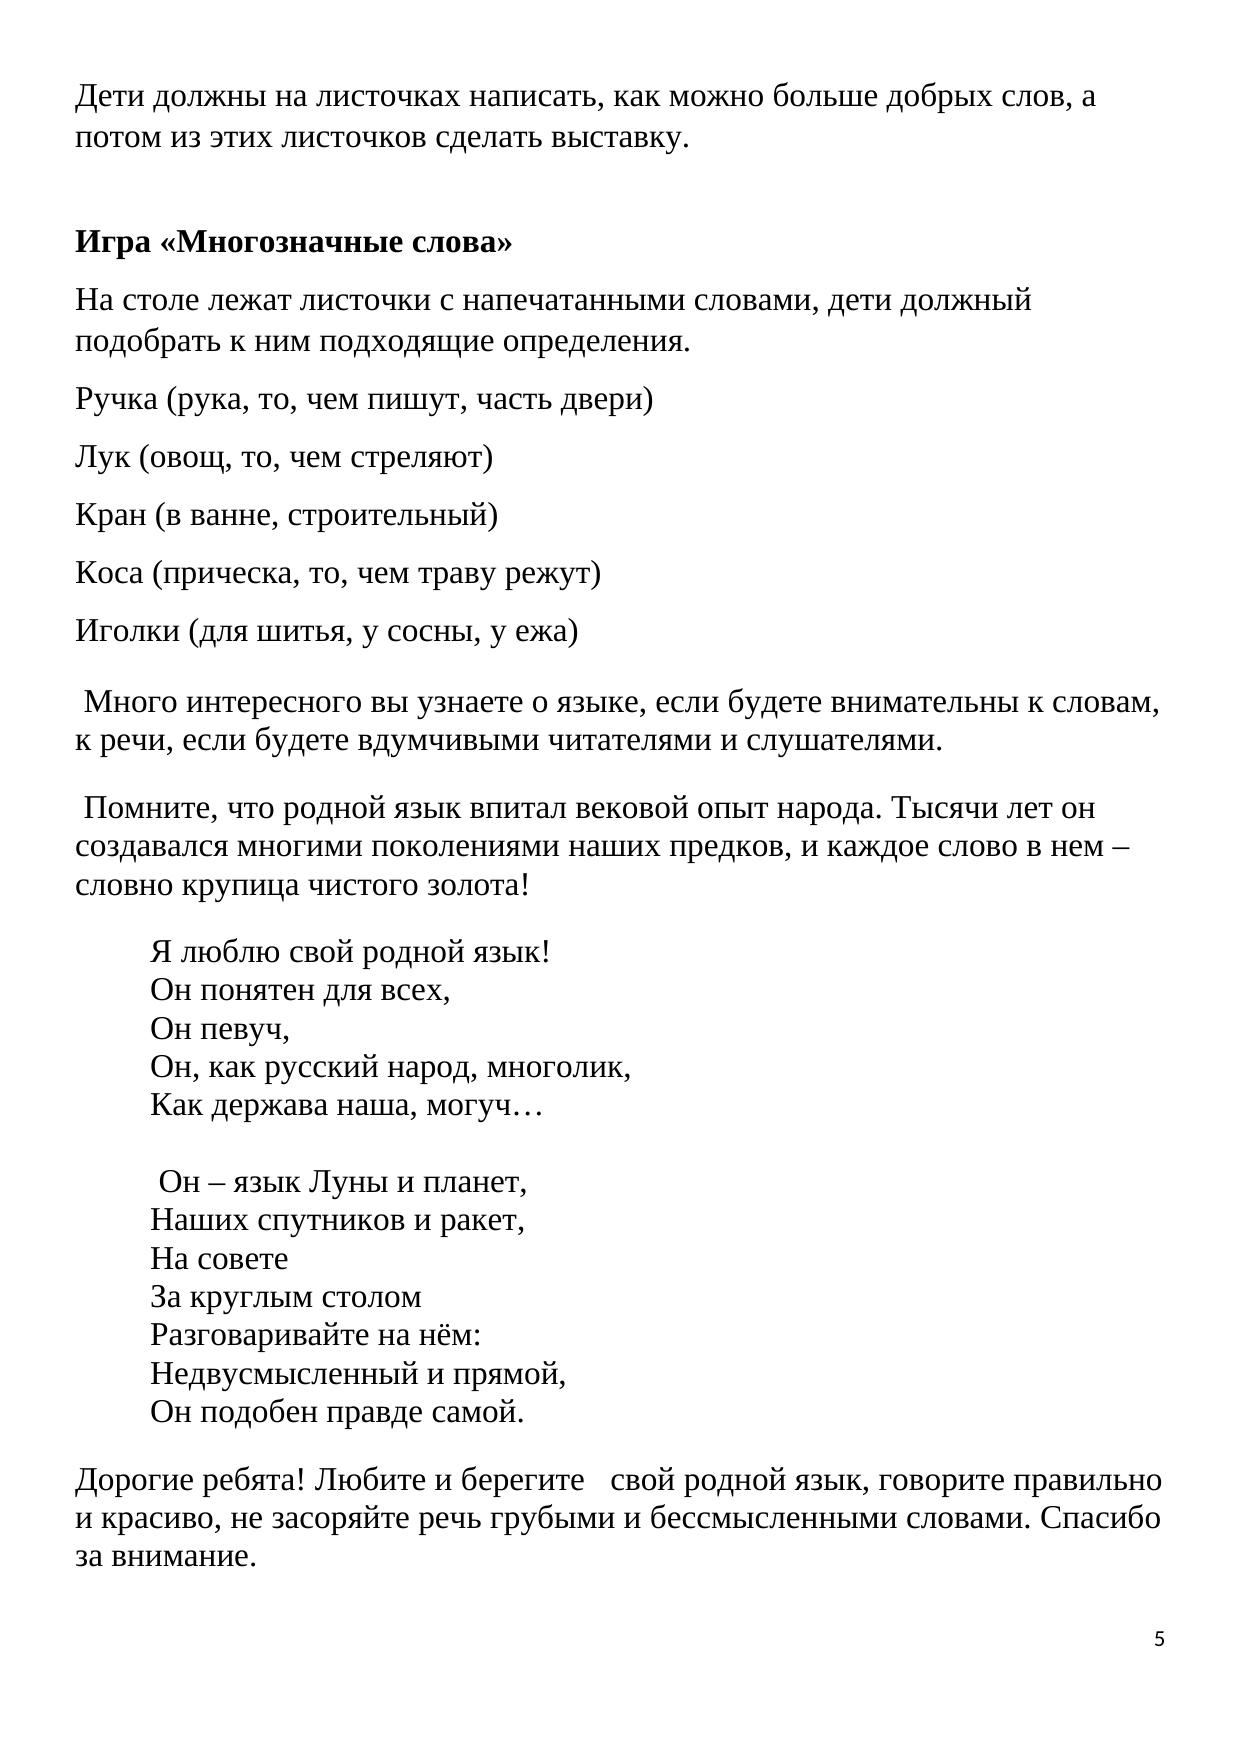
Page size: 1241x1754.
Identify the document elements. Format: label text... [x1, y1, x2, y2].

text Дети должны на листочках написать, как можно больше добрых слов, а потом из этих листочков сделать выставку. [75, 75, 1165, 155]
text Помните, что родной язык впитал вековой опыт народа. Тысячи лет он создавался многими поколениями наших предков, и каждое слово в нем – словно крупица чистого золота! [75, 787, 1165, 902]
text Иголки (для шитья, у сосны, у ежа) [75, 611, 1165, 649]
text Дорогие ребята! Любите и берегите свой родной язык, говорите правильно и красиво, не засоряйте речь грубыми и бессмысленными словами. Спасибо за внимание. [75, 1459, 1165, 1574]
text На столе лежат листочки с напечатанными словами, дети должный подобрать к ним подходящие определения. [75, 279, 1165, 359]
text Коса (прическа, то, чем траву режут) [75, 553, 1165, 591]
text Лук (овощ, то, чем стреляют) [75, 437, 1165, 475]
text Много интересного вы узнаете о языке, если будете внимательны к словам, к речи, если будете вдумчивыми читателями и слушателями. [75, 681, 1165, 758]
text Ручка (рука, то, чем пишут, часть двери) [75, 379, 1165, 417]
list Он – язык Луны и планет, Наших спутников и ракет, На совете За круглым столом Разговаривайте на нём: Недвусмысленный и прямой, Он подобен правде самой. [150, 1161, 1165, 1429]
text Кран (в ванне, строительный) [75, 495, 1165, 533]
text Игра «Многозначные слова» [75, 221, 1165, 259]
list Я люблю свой родной язык! Он понятен для всех, Он певуч, Он, как русский народ, многолик, Как держава наша, могуч… [150, 931, 1165, 1123]
